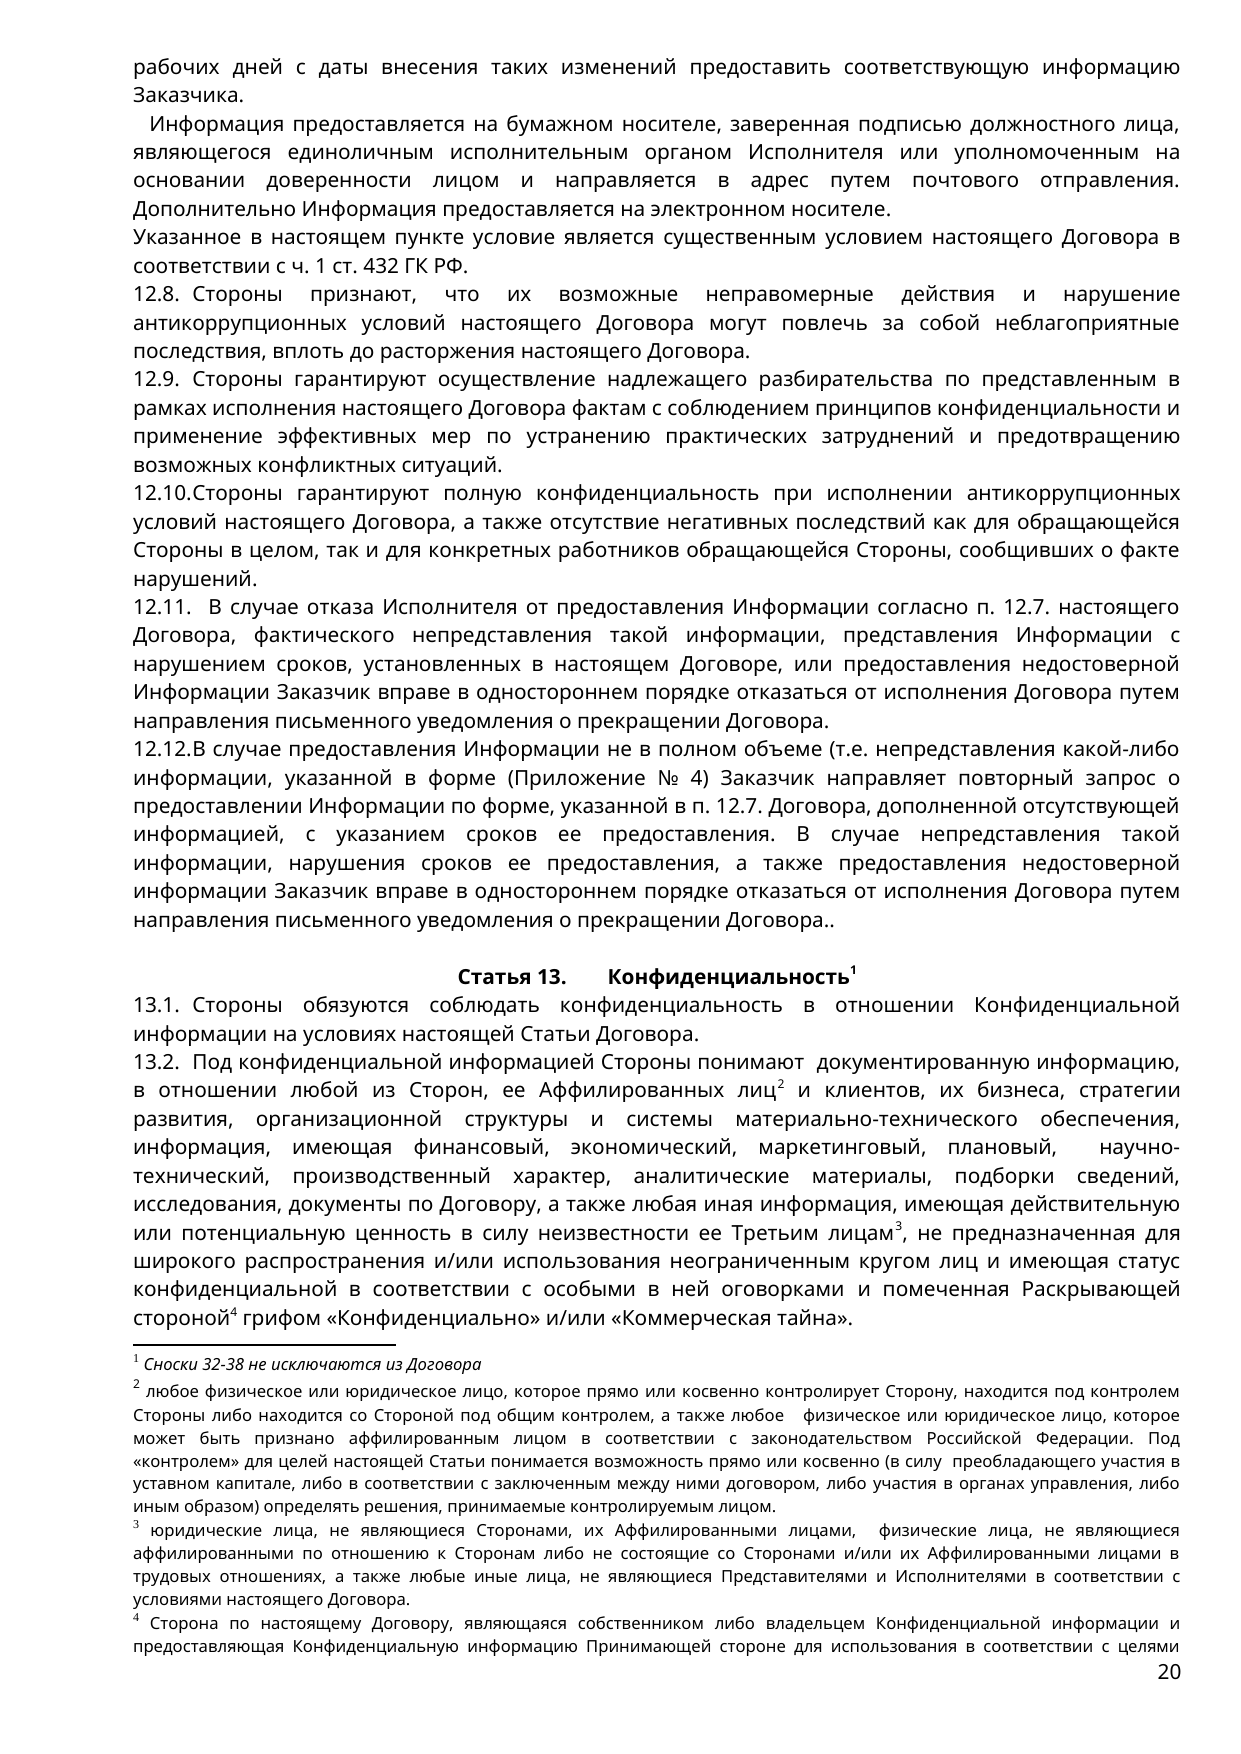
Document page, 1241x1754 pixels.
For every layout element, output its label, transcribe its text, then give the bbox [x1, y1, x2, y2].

list Стороны обязуются соблюдать конфиденциальность в отношении Конфиденциальной информации на условиях настоящей Статьи Договора. [133, 990, 1181, 1047]
list Стороны признают, что их возможные неправомерные действия и нарушение антикоррупционных условий настоящего Договора могут повлечь за собой неблагоприятные последствия, вплоть до расторжения настоящего Договора. [133, 279, 1181, 364]
list Стороны гарантируют осуществление надлежащего разбирательства по представленным в рамках исполнения настоящего Договора фактам с соблюдением принципов конфиденциальности и применение эффективных мер по устранению практических затруднений и предотвращению возможных конфликтных ситуаций. [133, 364, 1181, 478]
text Информация предоставляется на бумажном носителе, заверенная подписью должностного лица, являющегося единоличным исполнительным органом Исполнителя или уполномоченным на основании доверенности лицом и направляется в адрес путем почтового отправления. Дополнительно Информация предоставляется на электронном носителе. [133, 109, 1181, 222]
list Стороны гарантируют полную конфиденциальность при исполнении антикоррупционных условий настоящего Договора, а также отсутствие негативных последствий как для обращающейся Стороны в целом, так и для конкретных работников обращающейся Стороны, сообщивших о факте нарушений. [133, 478, 1181, 592]
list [133, 52, 1181, 109]
list В случае предоставления Информации не в полном объеме (т.е. непредставления какой-либо информации, указанной в форме (Приложение № 4) Заказчик направляет повторный запрос о предоставлении Информации по форме, указанной в п. 12.7. Договора, дополненной отсутствующей информацией, с указанием сроков ее предоставления. В случае непредставления такой информации, нарушения сроков ее предоставления, а также предоставления недостоверной информации Заказчик вправе в одностороннем порядке отказаться от исполнения Договора путем направления письменного уведомления о прекращении Договора.. [133, 734, 1181, 933]
list Под конфиденциальной информацией Стороны понимают документированную информацию, в отношении любой из Сторон, ее Аффилированных лиц и клиентов, их бизнеса, стратегии развития, организационной структуры и системы материально-технического обеспечения, информация, имеющая финансовый, экономический, маркетинговый, плановый, научно-технический, производственный характер, аналитические материалы, подборки сведений, исследования, документы по Договору, а также любая иная информация, имеющая действительную или потенциальную ценность в силу неизвестности ее Третьим лицам, не предназначенная для широкого распространения и/или использования неограниченным кругом лиц и имеющая статус конфиденциальной в соответствии с особыми в ней оговорками и помеченная Раскрывающей стороной грифом «Конфиденциально» и/или «Коммерческая тайна». [133, 1047, 1181, 1331]
subtitle Конфиденциальность [133, 962, 1181, 990]
list В случае отказа Исполнителя от предоставления Информации согласно п. 12.7. настоящего Договора, фактического непредставления такой информации, представления Информации с нарушением сроков, установленных в настоящем Договоре, или предоставления недостоверной Информации Заказчик вправе в одностороннем порядке отказаться от исполнения Договора путем направления письменного уведомления о прекращении Договора. [133, 592, 1181, 734]
list Указанное в настоящем пункте условие является существенным условием настоящего Договора в соответствии с ч. 1 ст. 432 ГК РФ. [133, 222, 1181, 279]
